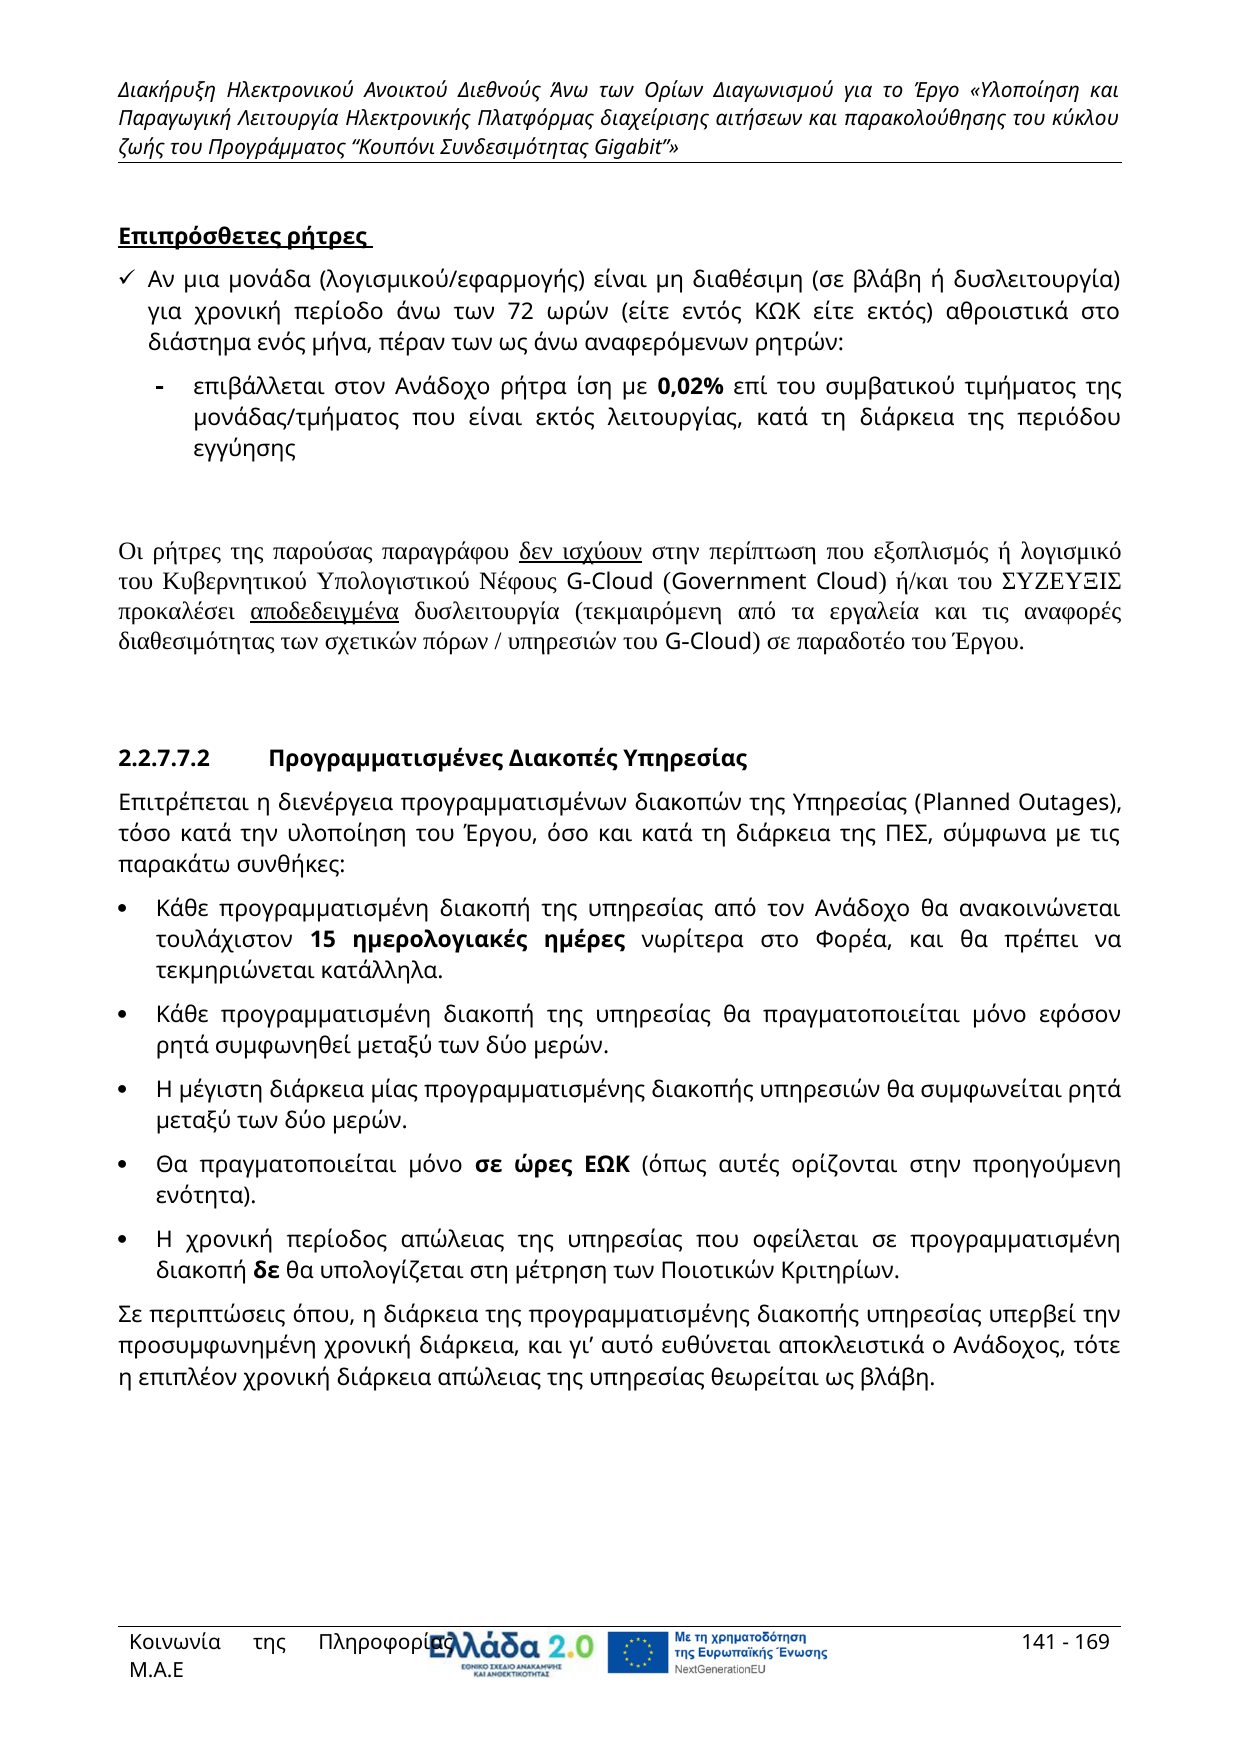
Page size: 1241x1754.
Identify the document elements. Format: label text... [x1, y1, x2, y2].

list Αν μια μονάδα (λογισμικού/εφαρμογής) είναι μη διαθέσιμη (σε βλάβη ή δυσλειτουργία) για χρονική περίοδο άνω των 72 ωρών (είτε εντός ΚΩΚ είτε εκτός) αθροιστικά στο διάστημα ενός μήνα, πέραν των ως άνω αναφερόμενων ρητρών: [117, 263, 1122, 357]
list Η χρονική περίοδος απώλειας της υπηρεσίας που οφείλεται σε προγραμματισμένη διακοπή δε θα υπολογίζεται στη μέτρηση των Ποιοτικών Κριτηρίων. [118, 1223, 1122, 1286]
text Επιτρέπεται η διενέργεια προγραμματισμένων διακοπών της Υπηρεσίας (Planned Outages), τόσο κατά την υλοποίηση του Έργου, όσο και κατά τη διάρκεια της ΠΕΣ, σύμφωνα με τις παρακάτω συνθήκες: [118, 786, 1122, 879]
picture [427, 1627, 834, 1678]
list Θα πραγματοποιείται μόνο σε ώρες ΕΩΚ (όπως αυτές ορίζονται στην προηγούμενη ενότητα). [118, 1148, 1122, 1211]
text Επιπρόσθετες ρήτρες [118, 220, 1122, 251]
text Οι ρήτρες της παρούσας παραγράφου δεν ισχύουν στην περίπτωση που εξοπλισμός ή λογισμικό του Κυβερνητικού Υπολογιστικού Νέφους G-Cloud (Government Cloud) ή/και του ΣΥΖΕΥΞΙΣ προκαλέσει αποδεδειγμένα δυσλειτουργία (τεκμαιρόμενη από τα εργαλεία και τις αναφορές διαθεσιμότητας των σχετικών πόρων / υπηρεσιών του G-Cloud) σε παραδοτέο του Έργου. [118, 536, 1122, 656]
list Κάθε προγραμματισμένη διακοπή της υπηρεσίας από τον Ανάδοχο θα ανακοινώνεται τουλάχιστον 15 ημερολογιακές ημέρες νωρίτερα στο Φορέα, και θα πρέπει να τεκμηριώνεται κατάλληλα. [118, 892, 1122, 986]
subtitle Προγραμματισμένες Διακοπές Υπηρεσίας [118, 742, 1122, 773]
text Σε περιπτώσεις όπου, η διάρκεια της προγραμματισμένης διακοπής υπηρεσίας υπερβεί την προσυμφωνημένη χρονική διάρκεια, και γι’ αυτό ευθύνεται αποκλειστικά ο Ανάδοχος, τότε η επιπλέον χρονική διάρκεια απώλειας της υπηρεσίας θεωρείται ως βλάβη. [118, 1298, 1122, 1392]
list Κάθε προγραμματισμένη διακοπή της υπηρεσίας θα πραγματοποιείται μόνο εφόσον ρητά συμφωνηθεί μεταξύ των δύο μερών. [118, 998, 1122, 1061]
list Η μέγιστη διάρκεια μίας προγραμματισμένης διακοπής υπηρεσιών θα συμφωνείται ρητά μεταξύ των δύο μερών. [118, 1073, 1122, 1136]
list επιβάλλεται στον Ανάδοχο ρήτρα ίση με 0,02% επί του συμβατικού τιμήματος της μονάδας/τμήματος που είναι εκτός λειτουργίας, κατά τη διάρκεια της περιόδου εγγύησης [156, 370, 1122, 463]
